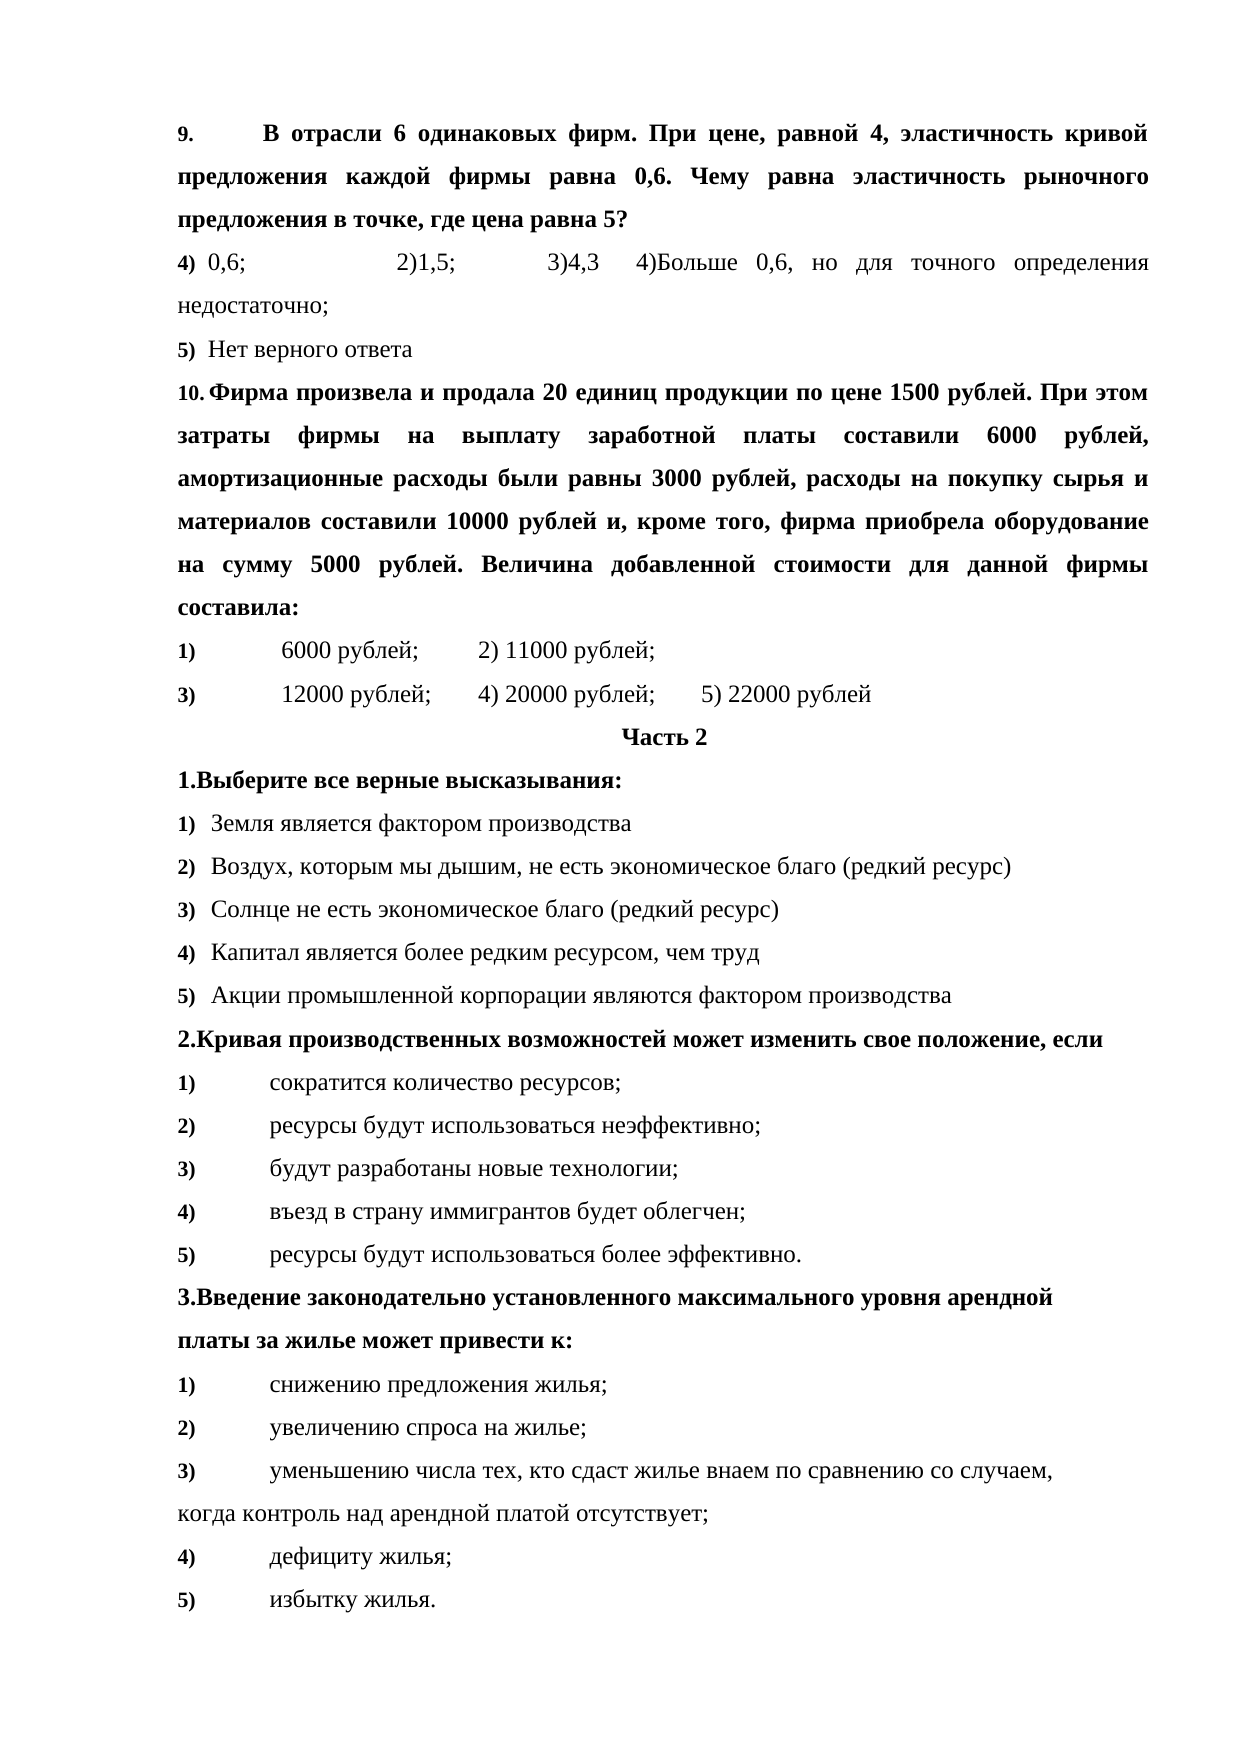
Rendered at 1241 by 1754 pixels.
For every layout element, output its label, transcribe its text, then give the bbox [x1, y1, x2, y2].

list Земля является фактором производства [177, 808, 1152, 837]
text 2.Кривая производственных возможностей может изменить свое положение, если [177, 1024, 1152, 1052]
list В отрасли 6 одинаковых фирм. При цене, равной 4, эластичность кривой предложения каждой фирмы равна 0,6. Чему равна эластичность рыночного предложения в точке, где цена равна 5? [177, 118, 1149, 233]
list увеличению спроса на жилье; [177, 1412, 1152, 1441]
list сократится количество ресурсов; [177, 1067, 1152, 1096]
list Воздух, которым мы дышим, не есть экономическое благо (редкий ресурс) [177, 851, 1152, 880]
list 0,6; 2) 1,5; 3)4,3 4)Больше 0,6, но для точного определения недостаточно; [177, 247, 1149, 319]
list 6000 рублей; 2) 11000 рублей; [177, 636, 1152, 664]
list Фирма произвела и продала 20 единиц продукции по цене 1500 рублей. При этом затраты фирмы на выплату заработной платы составили 6000 рублей, амортизационные расходы были равны 3000 рублей, расходы на покупку сырья и материалов составили 10000 рублей и, кроме того, фирма приобрела оборудование на сумму 5000 рублей. Величина добавленной стоимости для данной фирмы составила: [177, 377, 1149, 621]
list Капитал является более редким ресурсом, чем труд [177, 937, 1152, 966]
list избытку жилья. [177, 1584, 1152, 1613]
list снижению предложения жилья; [177, 1369, 1152, 1397]
list Акции промышленной корпорации являются фактором производства [177, 981, 1152, 1009]
list Солнце не есть экономическое благо (редкий ресурс) [177, 894, 1152, 923]
list ресурсы будут использоваться неэффективно; [177, 1110, 1152, 1139]
list дефициту жилья; [177, 1541, 1152, 1570]
text 1.Выберите все верные высказывания: [177, 765, 1152, 794]
list будут разработаны новые технологии; [177, 1153, 1152, 1182]
list ресурсы будут использоваться более эффективно. [177, 1239, 1152, 1268]
text Часть 2 [177, 722, 1152, 751]
list уменьшению числа тех, кто сдаст жилье внаем по сравнению со случаем, когда контроль над арендной платой отсутствует; [177, 1455, 1060, 1527]
text 3.Введение законодательно установленного максимального уровня арендной платы за жилье может привести к: [177, 1282, 1118, 1354]
list 12000 рублей; 4) 20000 рублей; 5) 22000 рублей [177, 679, 1152, 707]
list Нет верного ответа [177, 334, 1152, 362]
list въезд в страну иммигрантов будет облегчен; [177, 1196, 1152, 1225]
